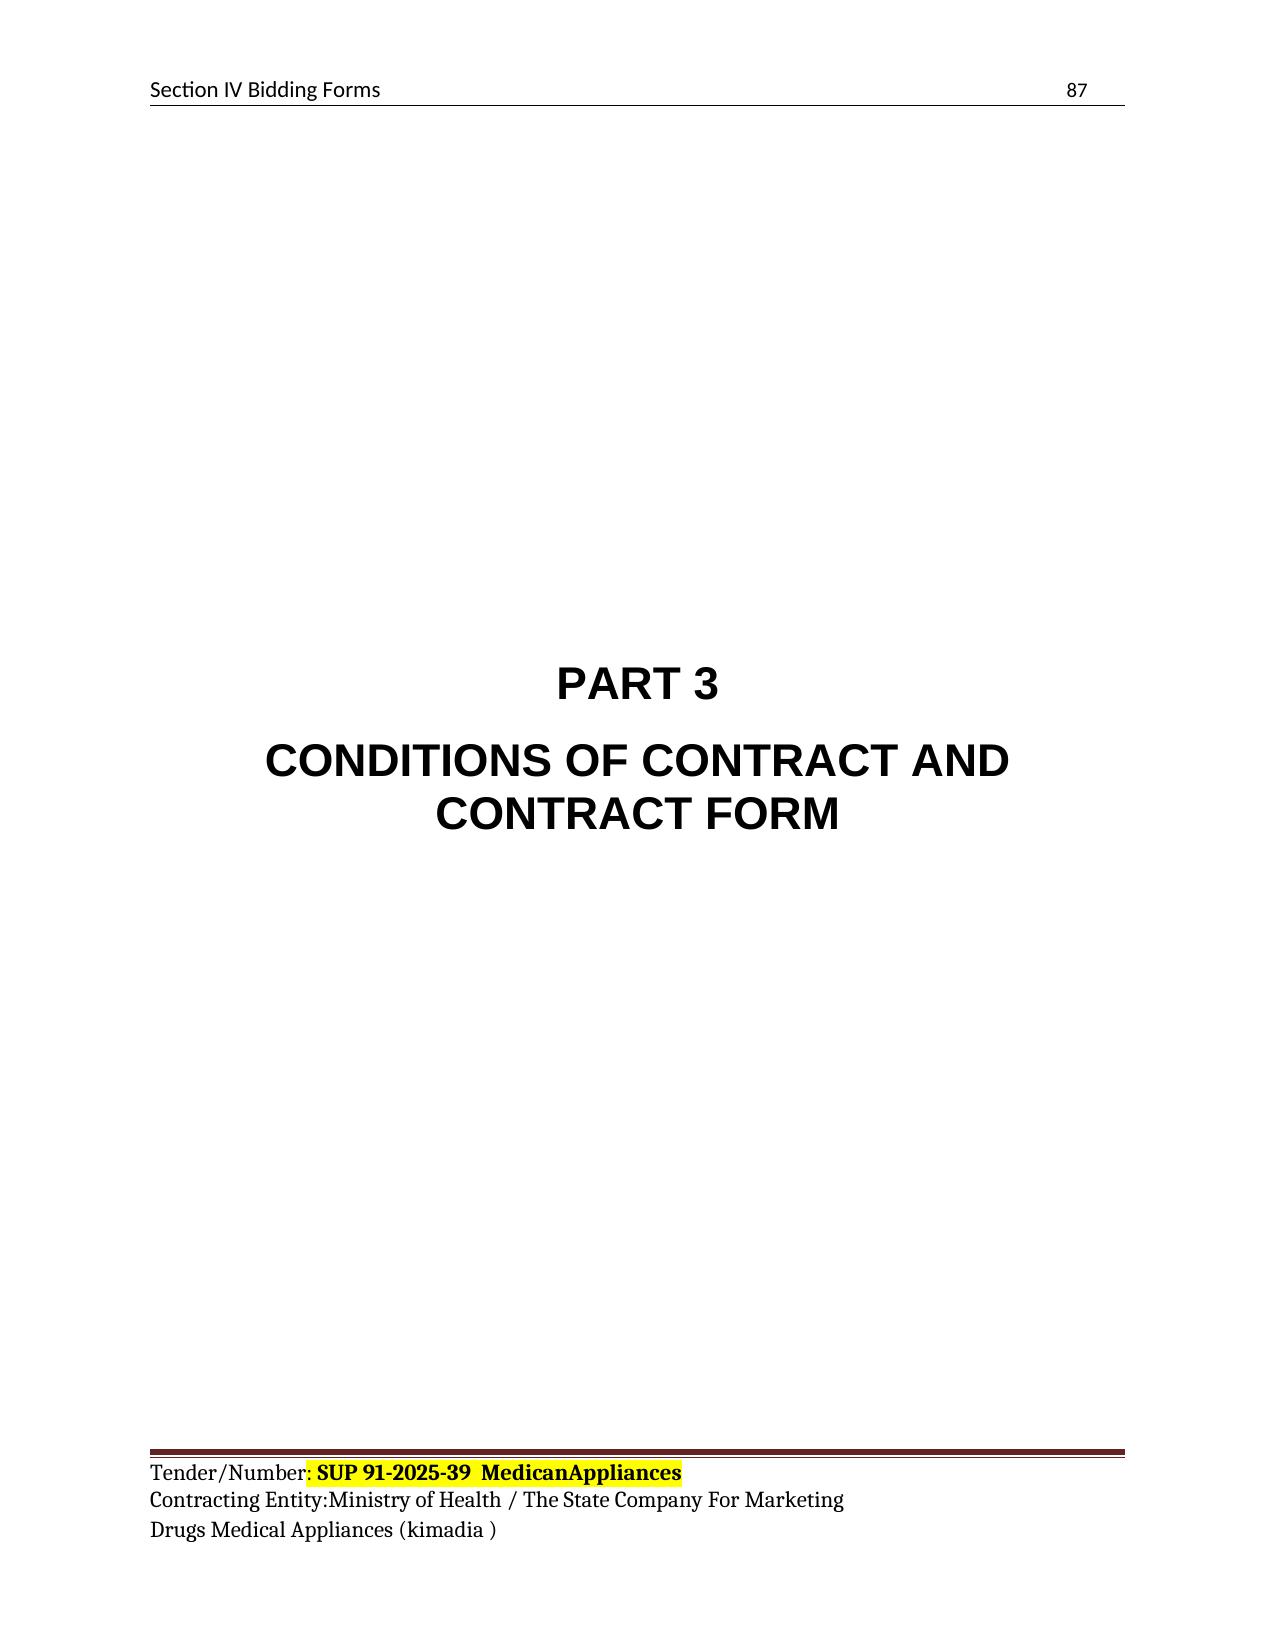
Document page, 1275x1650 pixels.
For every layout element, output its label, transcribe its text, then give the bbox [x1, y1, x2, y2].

text PART 3 [150, 656, 1125, 709]
text CONDITIONS OF CONTRACT AND CONTRACT FORM [150, 734, 1125, 839]
